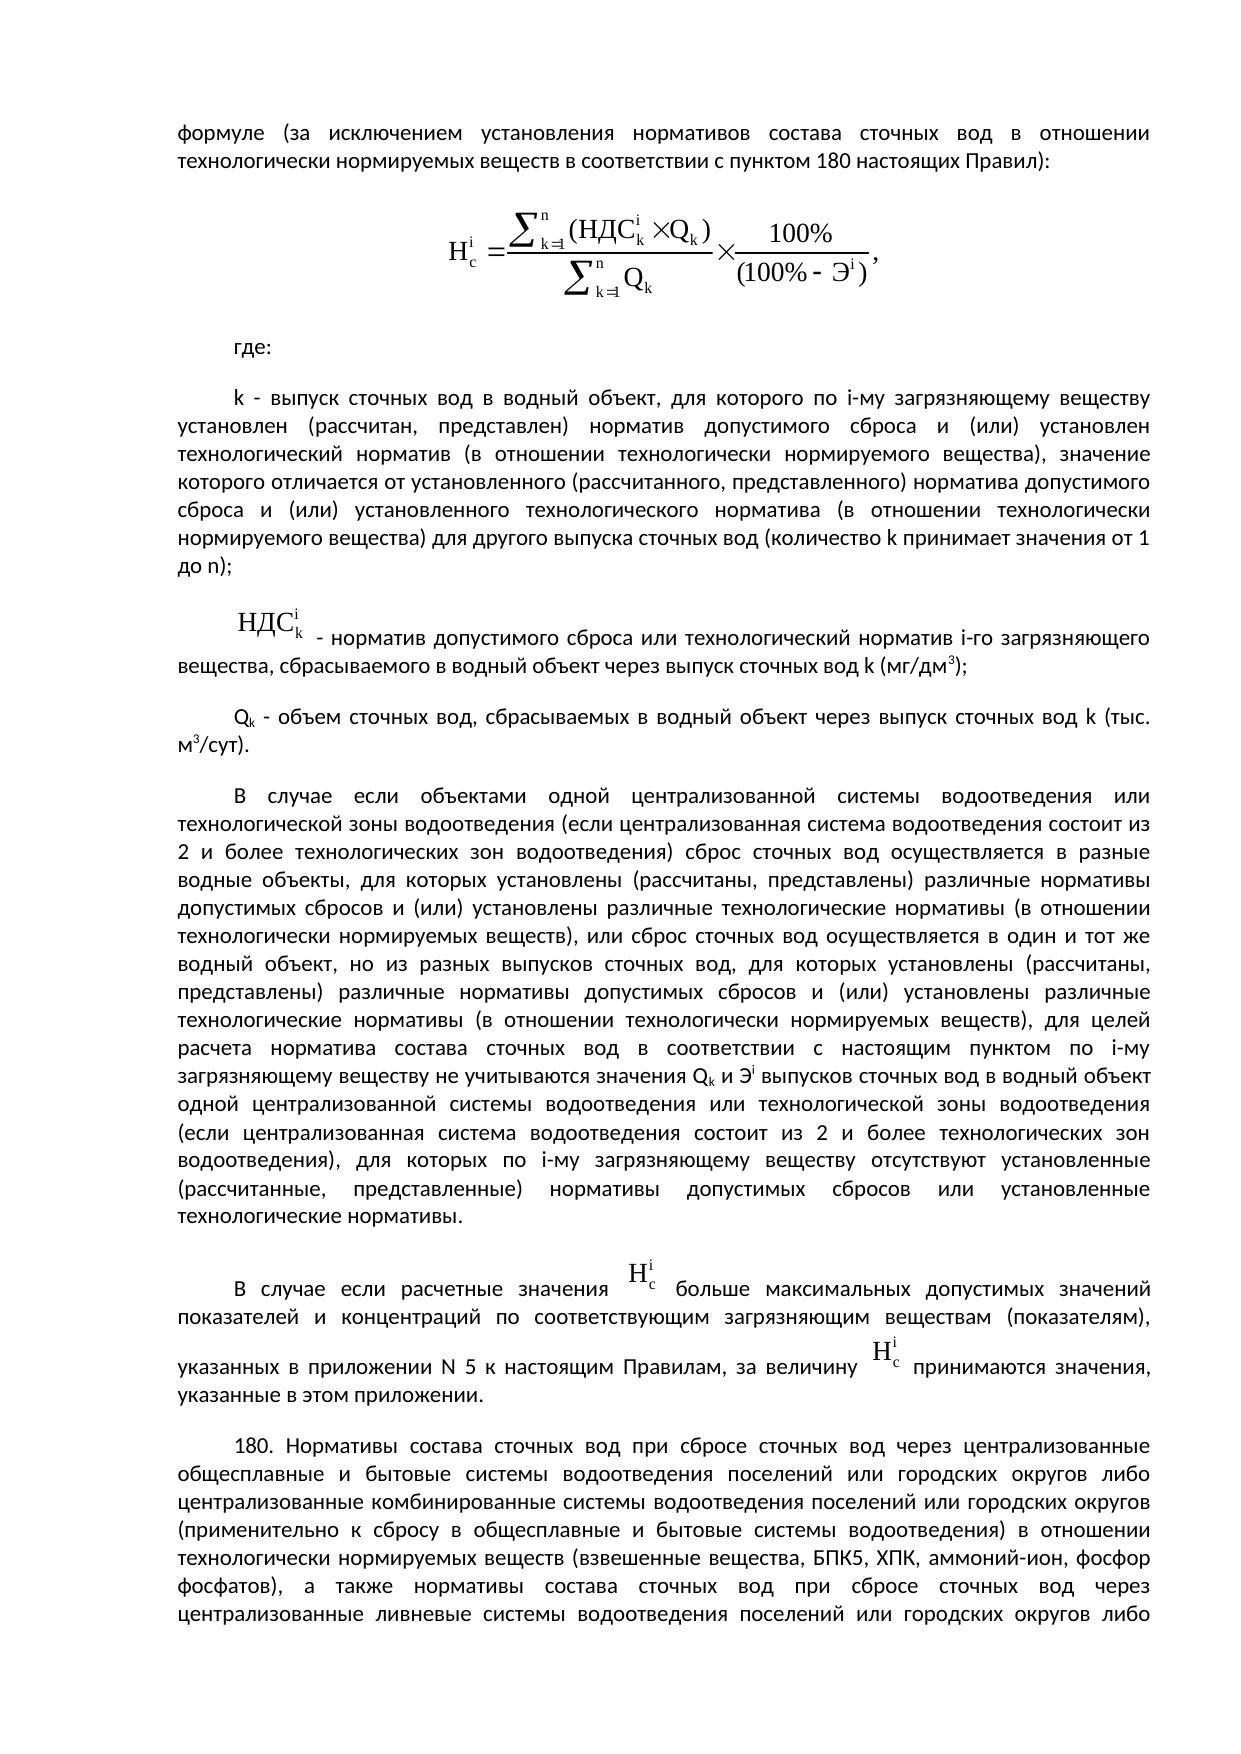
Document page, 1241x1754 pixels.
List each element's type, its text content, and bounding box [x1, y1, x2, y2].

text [177, 1431, 1152, 1627]
text Qk - объем сточных вод, сбрасываемых в водный объект через выпуск сточных вод k (тыс. м3/сут). [177, 702, 1152, 758]
text где: [177, 332, 1152, 360]
text - норматив допустимого сброса или технологический норматив i-го загрязняющего вещества, сбрасываемого в водный объект через выпуск сточных вод k (мг/дм3); [177, 602, 1152, 679]
text В случае если объектами одной централизованной системы водоотведения или технологической зоны водоотведения (если централизованная система водоотведения состоит из 2 и более технологических зон водоотведения) сброс сточных вод осуществляется в разные водные объекты, для которых установлены (рассчитаны, представлены) различные нормативы допустимых сбросов и (или) установлены различные технологические нормативы (в отношении технологически нормируемых веществ), или сброс сточных вод осуществляется в один и тот же водный объект, но из разных выпусков сточных вод, для которых установлены (рассчитаны, представлены) различные нормативы допустимых сбросов и (или) установлены различные технологические нормативы (в отношении технологически нормируемых веществ), для целей расчета норматива состава сточных вод в соответствии с настоящим пунктом по i-му загрязняющему веществу не учитываются значения Qk и Эi выпусков сточных вод в водный объект одной централизованной системы водоотведения или технологической зоны водоотведения (если централизованная система водоотведения состоит из 2 и более технологических зон водоотведения), для которых по i-му загрязняющему веществу отсутствуют установленные (рассчитанные, представленные) нормативы допустимых сбросов или установленные технологические нормативы. [177, 781, 1152, 1230]
text k - выпуск сточных вод в водный объект, для которого по i-му загрязняющему веществу установлен (рассчитан, представлен) норматив допустимого сброса и (или) установлен технологический норматив (в отношении технологически нормируемого вещества), значение которого отличается от установленного (рассчитанного, представленного) норматива допустимого сброса и (или) установленного технологического норматива (в отношении технологически нормируемого вещества) для другого выпуска сточных вод (количество k принимает значения от 1 до n); [177, 383, 1152, 579]
text В случае если расчетные значения больше максимальных допустимых значений показателей и концентраций по соответствующим загрязняющим веществам (показателям), указанных в приложении N 5 к настоящим Правилам, за величину принимаются значения, указанные в этом приложении. [177, 1253, 1152, 1408]
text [177, 118, 1152, 174]
